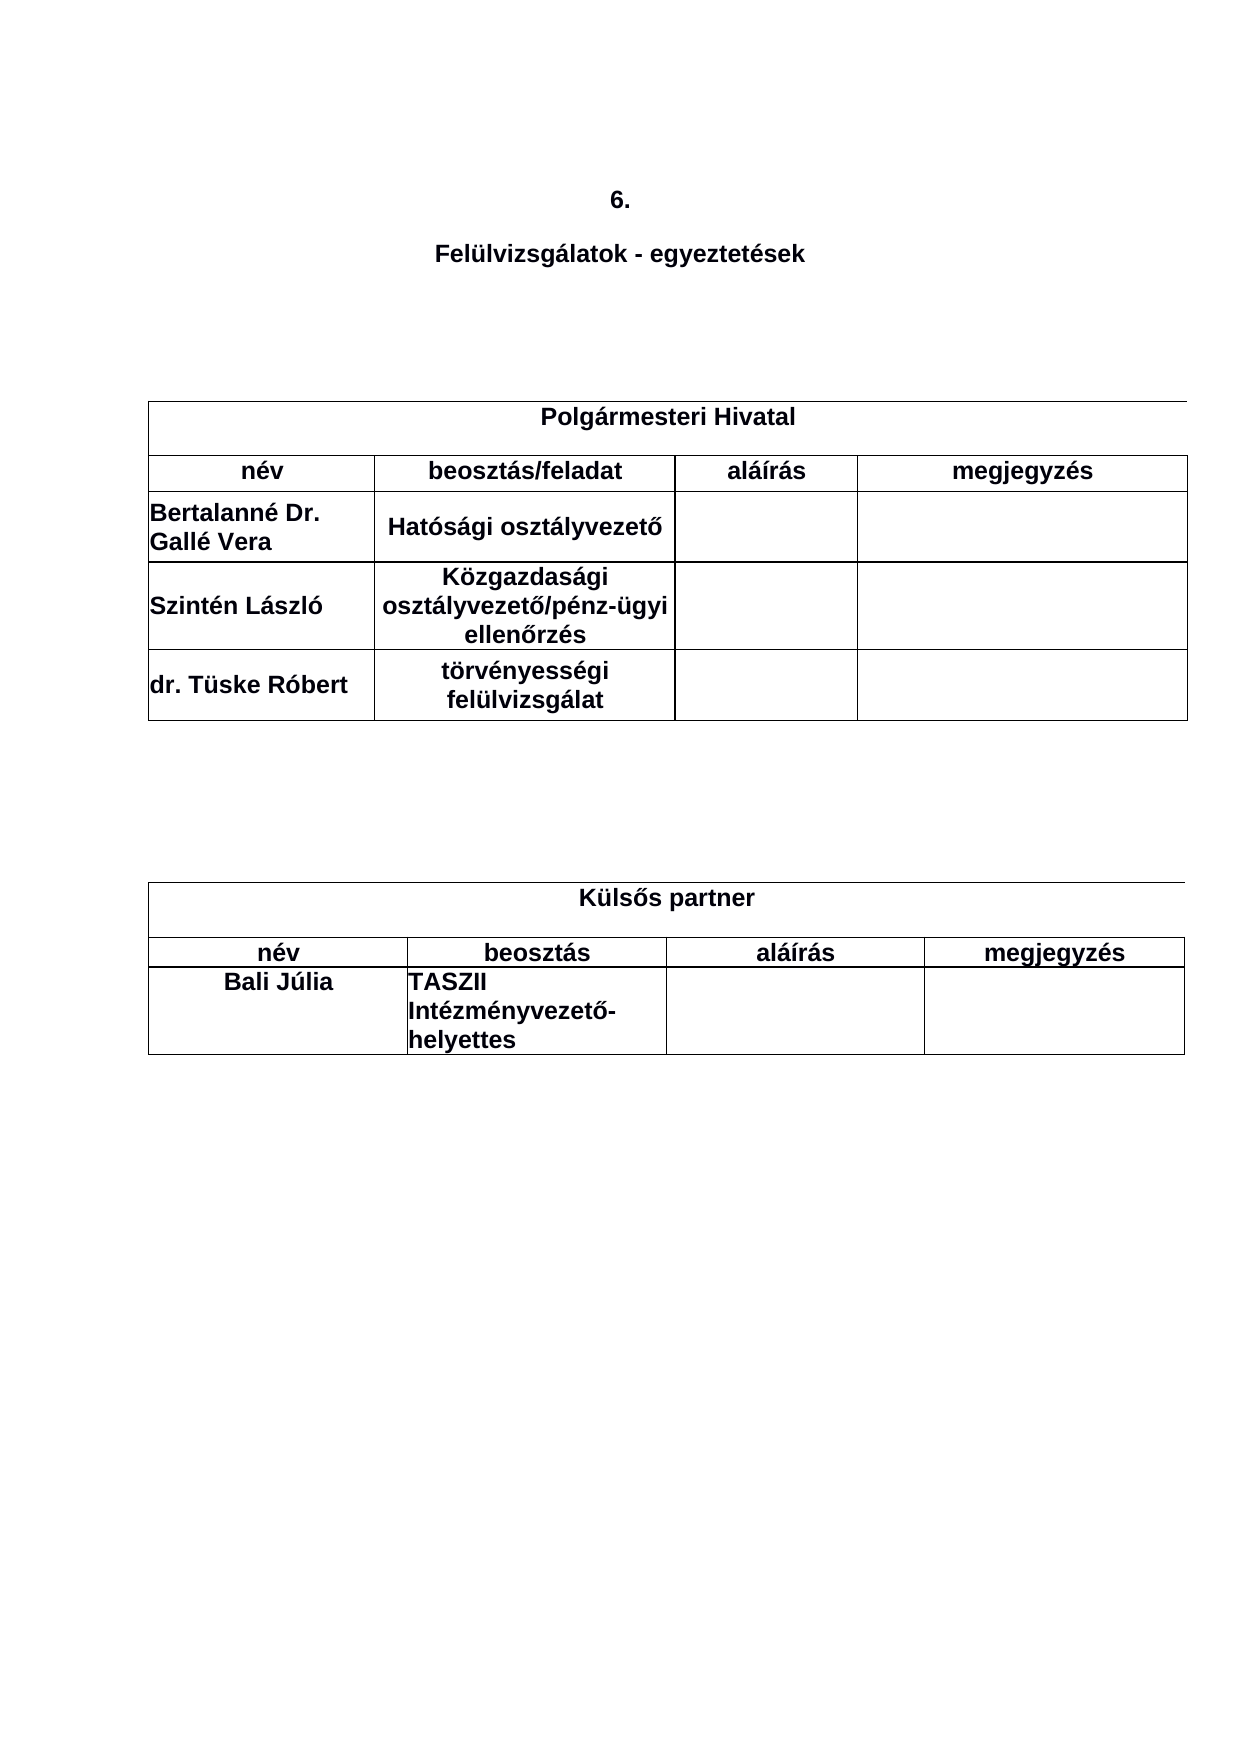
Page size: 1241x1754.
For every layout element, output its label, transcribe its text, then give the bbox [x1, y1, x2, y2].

table_cell [676, 563, 857, 649]
table_header Külsős partner [149, 883, 1184, 937]
text 6. [159, 185, 1081, 214]
table_cell [925, 968, 1184, 1054]
table_cell beosztás/feladat [375, 456, 674, 491]
table_cell [858, 563, 1187, 649]
table_cell Közgazdasági osztályvezető/pénz-ügyi ellenőrzés [375, 563, 674, 649]
table_header Polgármesteri Hivatal [149, 402, 1187, 455]
table_cell Bali Júlia [149, 968, 407, 1054]
table_cell név [149, 456, 374, 491]
table_cell [676, 650, 857, 719]
table_cell megjegyzés [858, 456, 1187, 491]
table_cell TASZII Intézményvezető-helyettes [408, 968, 666, 1054]
table_cell aláírás [676, 456, 857, 491]
table_cell beosztás [408, 938, 666, 966]
table_cell [858, 492, 1187, 561]
table_cell dr. Tüske Róbert [149, 650, 374, 719]
table_cell [667, 968, 924, 1054]
table_cell Bertalanné Dr. Gallé Vera [149, 492, 374, 561]
text Felülvizsgálatok - egyeztetések [159, 239, 1081, 268]
table_cell Szintén László [149, 563, 374, 649]
table_cell [858, 650, 1187, 719]
table_cell név [149, 938, 407, 966]
table_cell aláírás [667, 938, 924, 966]
table_cell [676, 492, 857, 561]
table_cell törvényességi felülvizsgálat [375, 650, 674, 719]
table_cell Hatósági osztályvezető [375, 492, 674, 561]
table_cell megjegyzés [925, 938, 1184, 966]
